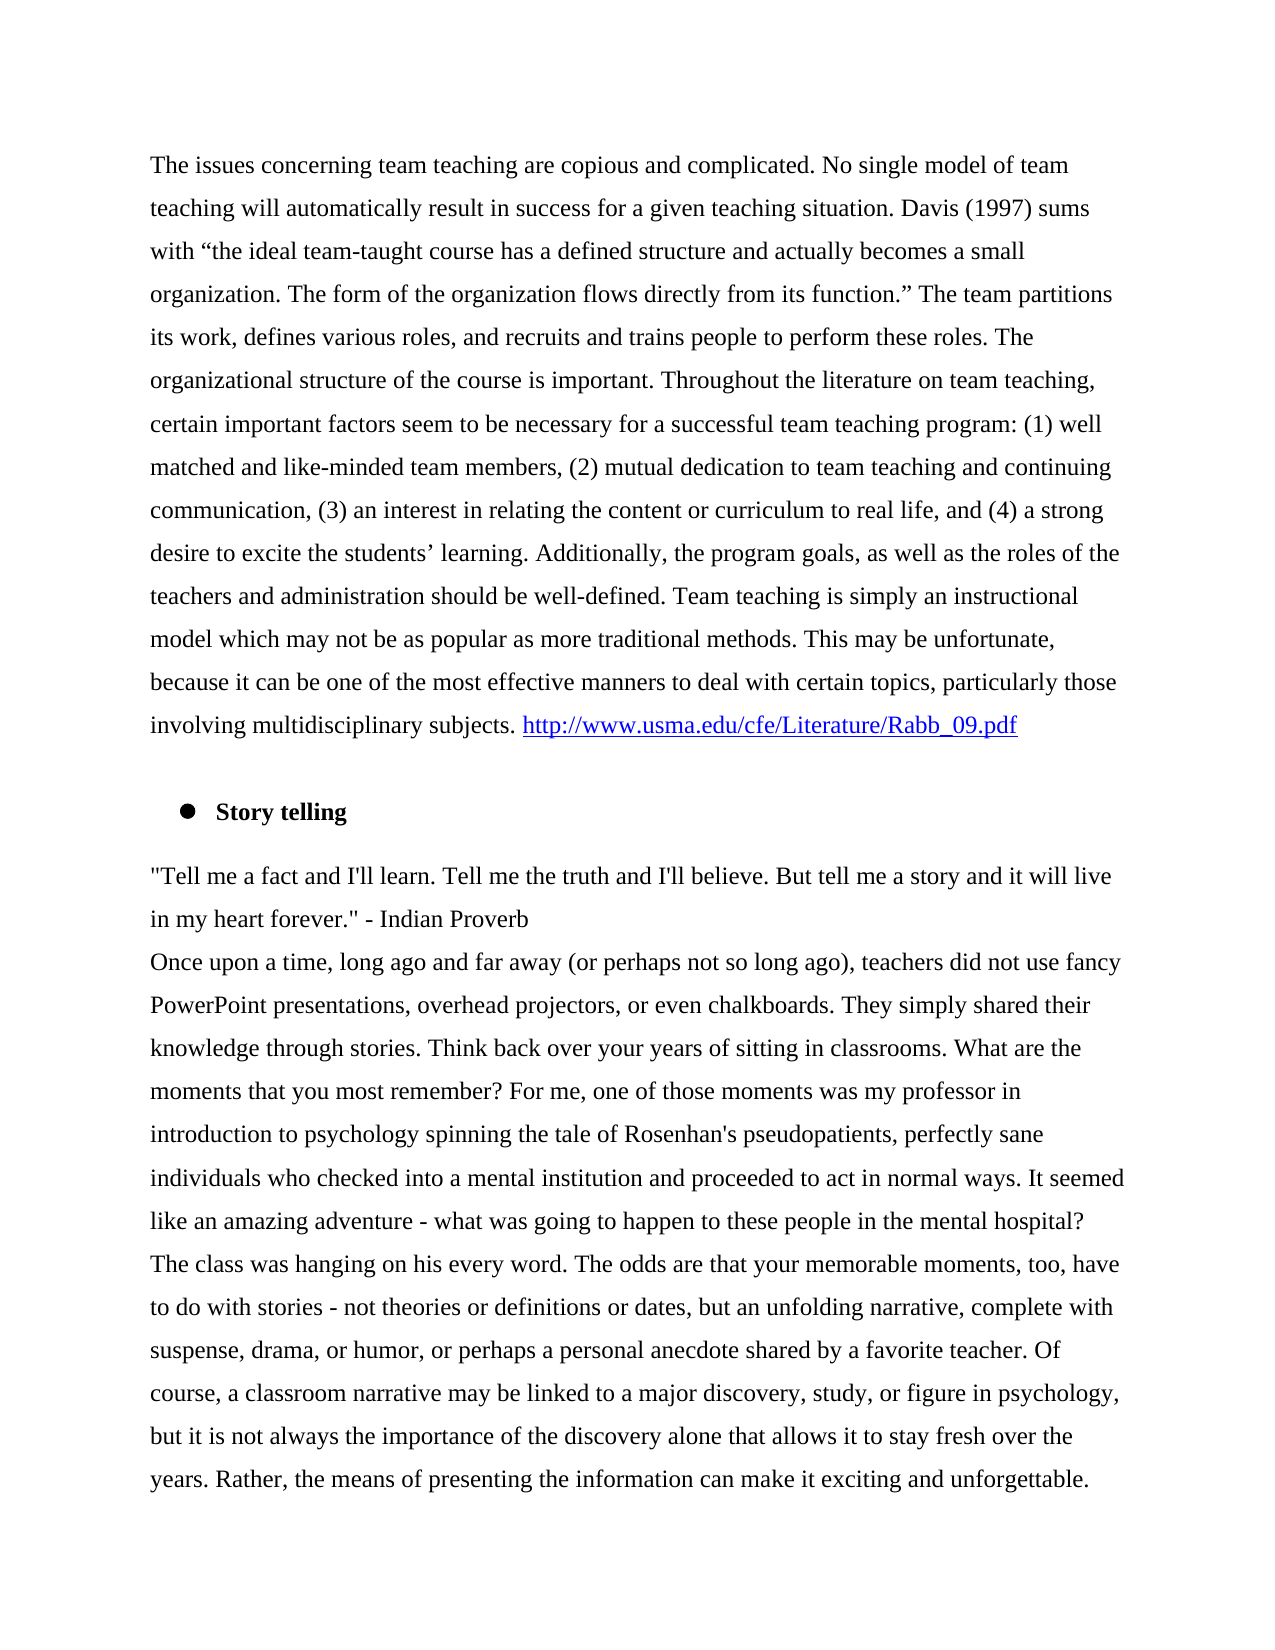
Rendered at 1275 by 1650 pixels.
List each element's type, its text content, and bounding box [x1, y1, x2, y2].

text The issues concerning team teaching are copious and complicated. No single model of team teaching will automatically result in success for a given teaching situation. Davis (1997) sums with “the ideal team-taught course has a defined structure and actually becomes a small organization. The form of the organization flows directly from its function.” The team partitions its work, defines various roles, and recruits and trains people to perform these roles. The organizational structure of the course is important. Throughout the literature on team teaching, certain important factors seem to be necessary for a successful team teaching program: (1) well matched and like-minded team members, (2) mutual dedication to team teaching and continuing communication, (3) an interest in relating the content or curriculum to real life, and (4) a strong desire to excite the students’ learning. Additionally, the program goals, as well as the roles of the teachers and administration should be well-defined. Team teaching is simply an instructional model which may not be as popular as more traditional methods. This may be unfortunate, because it can be one of the most effective manners to deal with certain topics, particularly those involving multidisciplinary subjects. http://www.usma.edu/cfe/Literature/Rabb_09.pdf [150, 150, 1125, 739]
text "Tell me a fact and I'll learn. Tell me the truth and I'll believe. But tell me a story and it will live in my heart forever." - Indian Proverb [150, 861, 1125, 933]
text Once upon a time, long ago and far away (or perhaps not so long ago), teachers did not use fancy PowerPoint presentations, overhead projectors, or even chalkboards. They simply shared their knowledge through stories. Think back over your years of sitting in classrooms. What are the moments that you most remember? For me, one of those moments was my professor in introduction to psychology spinning the tale of Rosenhan's pseudopatients, perfectly sane individuals who checked into a mental institution and proceeded to act in normal ways. It seemed like an amazing adventure - what was going to happen to these people in the mental hospital? The class was hanging on his every word. The odds are that your memorable moments, too, have to do with stories - not theories or definitions or dates, but an unfolding narrative, complete with suspense, drama, or humor, or perhaps a personal anecdote shared by a favorite teacher. Of course, a classroom narrative may be linked to a major discovery, study, or figure in psychology, but it is not always the importance of the discovery alone that allows it to stay fresh over the years. Rather, the means of presenting the information can make it exciting and unforgettable. [150, 947, 1125, 1493]
list Story telling [178, 797, 1125, 826]
